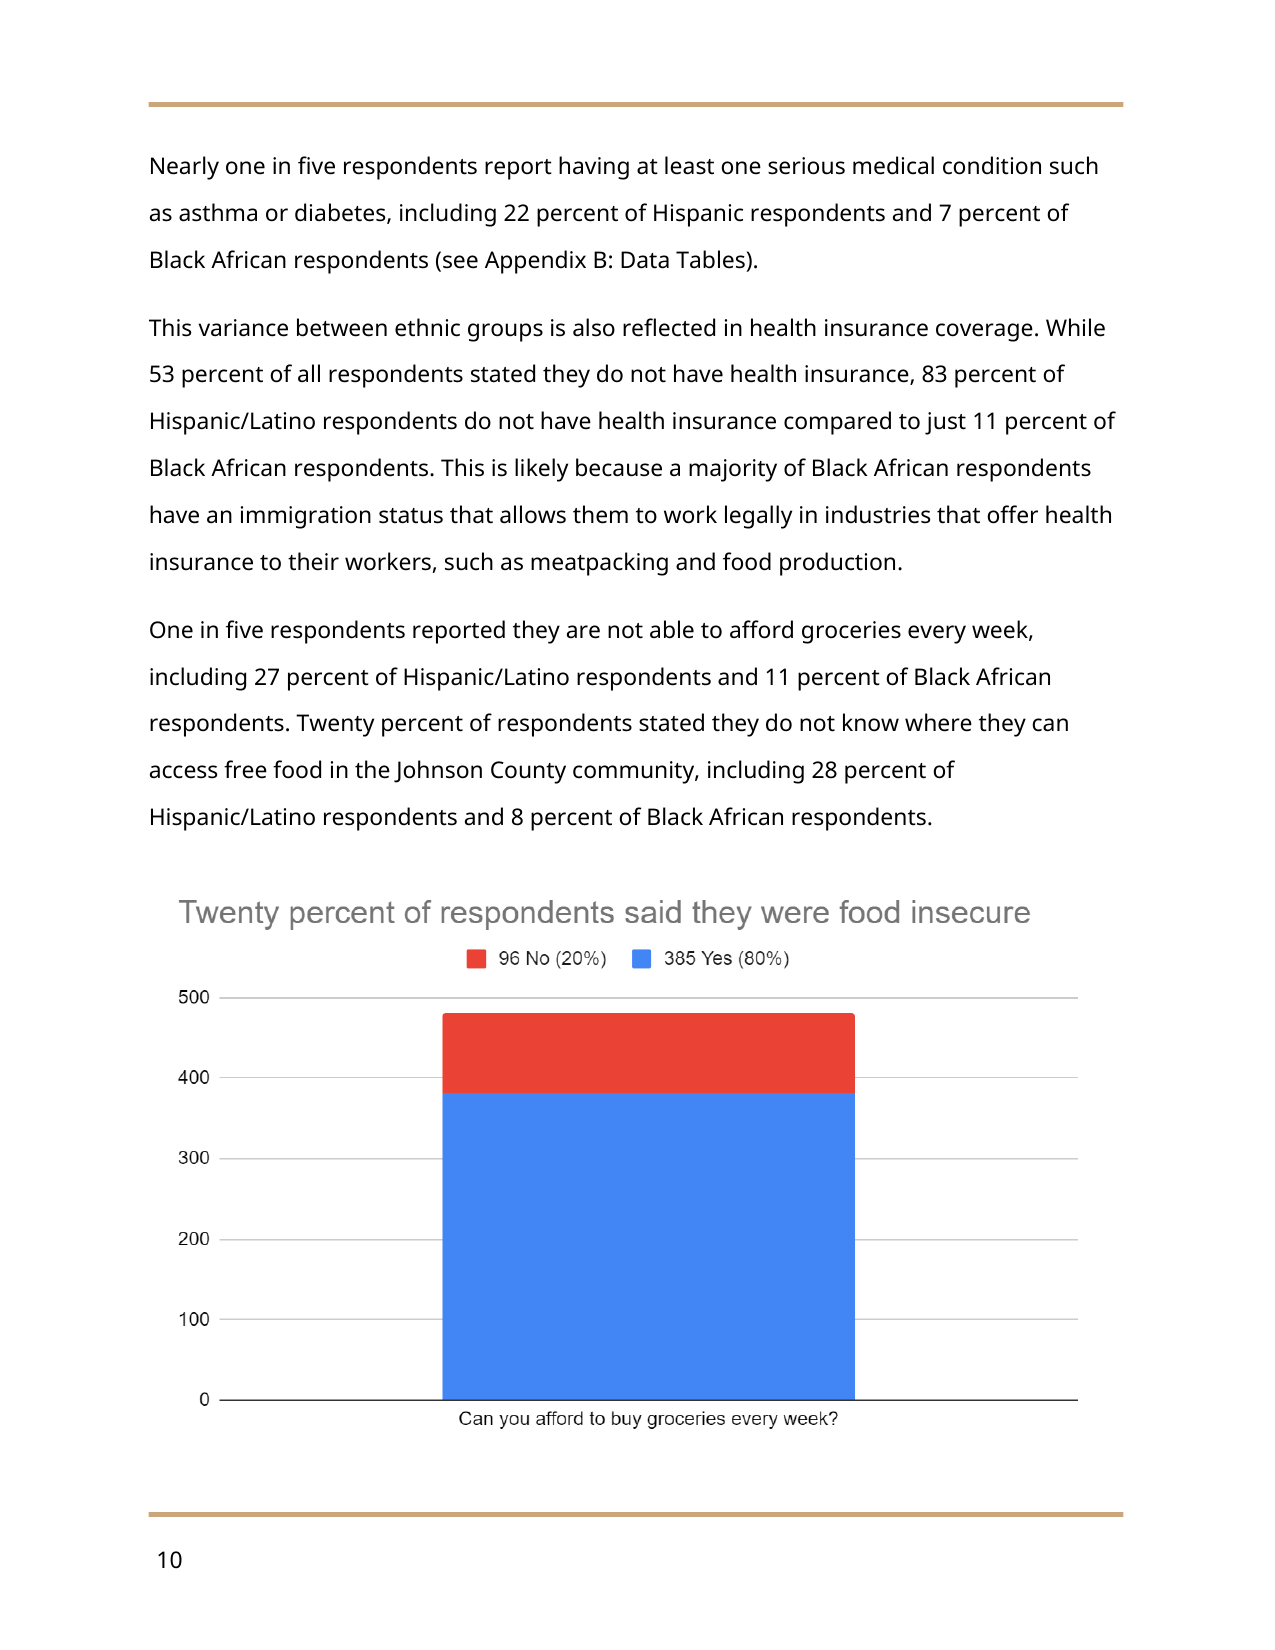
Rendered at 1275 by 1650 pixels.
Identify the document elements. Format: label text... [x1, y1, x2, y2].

text This variance between ethnic groups is also reflected in health insurance coverage. While 53 percent of all respondents stated they do not have health insurance, 83 percent of Hispanic/Latino respondents do not have health insurance compared to just 11 percent of Black African respondents. This is likely because a majority of Black African respondents have an immigration status that allows them to work legally in industries that offer health insurance to their workers, such as meatpacking and food production. [148, 311, 1125, 577]
picture [148, 1512, 1124, 1517]
text One in five respondents reported they are not able to afford groceries every week, including 27 percent of Hispanic/Latino respondents and 11 percent of Black African respondents. Twenty percent of respondents stated they do not know where they can access free food in the Johnson County community, including 28 percent of Hispanic/Latino respondents and 8 percent of Black African respondents. [148, 613, 1125, 832]
picture [148, 102, 1124, 107]
text Nearly one in five respondents report having at least one serious medical condition such as asthma or diabetes, including 22 percent of Hispanic respondents and 7 percent of Black African respondents (see Appendix B: Data Tables). [148, 150, 1125, 275]
picture [148, 868, 1107, 1458]
